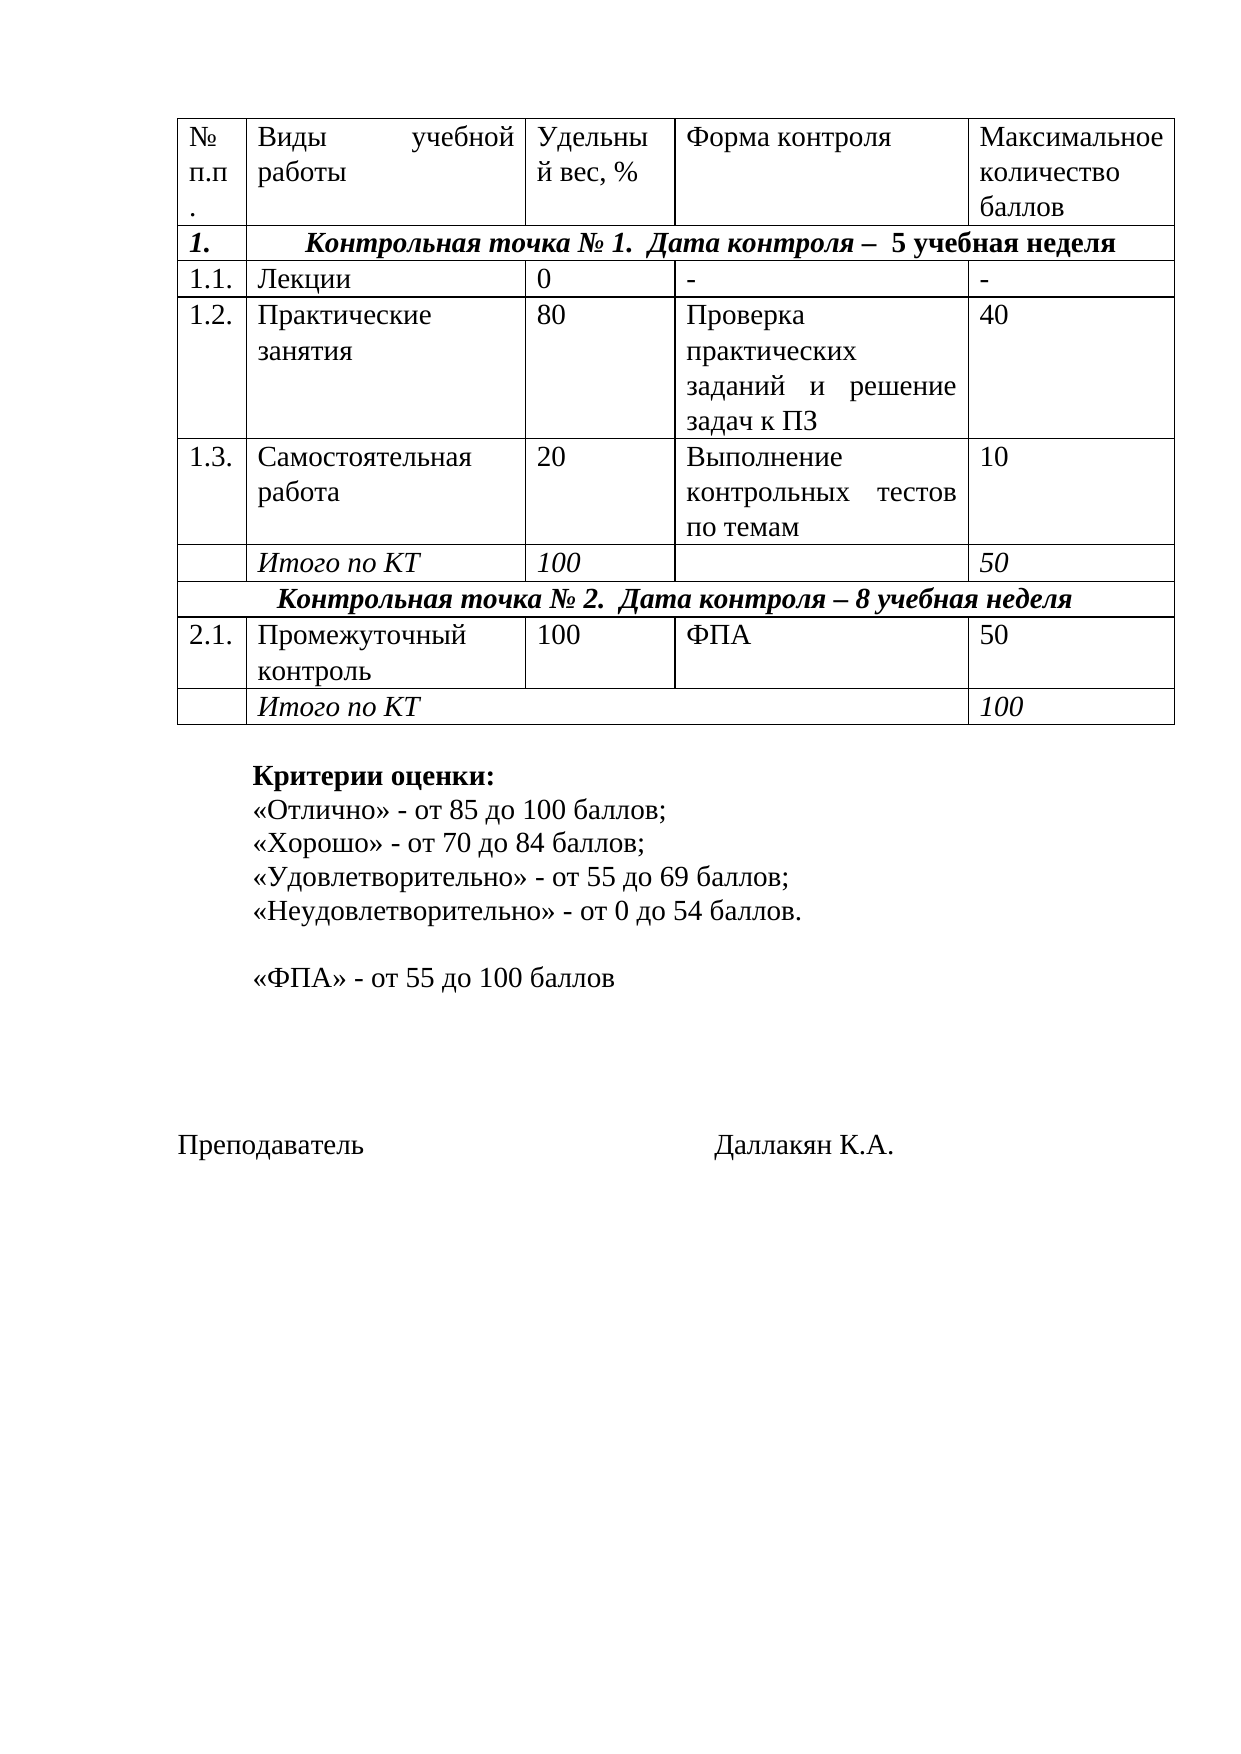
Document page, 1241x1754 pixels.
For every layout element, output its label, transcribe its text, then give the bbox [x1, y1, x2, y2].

table_cell 50 [969, 618, 1174, 688]
table_cell ФПА [676, 618, 968, 688]
table_cell Практические занятия [247, 298, 525, 438]
table_cell 100 [526, 545, 674, 581]
table_cell - [676, 261, 968, 296]
table_cell Контрольная точка № 1. Дата контроля – 5 учебная неделя [247, 226, 1174, 260]
text «Неудовлетворительно» - от 0 до 54 баллов. [177, 893, 1152, 926]
table_header Виды учебной работы [247, 119, 525, 224]
table_cell 50 [969, 545, 1174, 581]
text «ФПА» - от 55 до 100 баллов [177, 960, 1152, 993]
table_cell 1.3. [178, 439, 246, 544]
table_cell Самостоятельная работа [247, 439, 525, 544]
table_cell 2.1. [178, 618, 246, 688]
table_cell 80 [526, 298, 674, 438]
text «Удовлетворительно» - от 55 до 69 баллов; [177, 859, 1152, 893]
table_cell 100 [526, 618, 674, 688]
table_cell [178, 689, 246, 724]
table_cell Проверка практических заданий и решение задач к ПЗ [676, 298, 968, 438]
text Критерии оценки: [177, 758, 1152, 792]
table_cell Итого по КТ [247, 689, 968, 724]
table_cell Итого по КТ [247, 545, 525, 581]
table_header Удельный вес, % [526, 119, 674, 224]
table_header Максимальное количество баллов [969, 119, 1174, 224]
table_cell 1. [178, 226, 246, 260]
table_cell - [969, 261, 1174, 296]
table_cell Промежуточный контроль [247, 618, 525, 688]
text Преподаватель Даллакян К.А. [177, 1127, 1152, 1161]
table_cell Выполнение контрольных тестов по темам [676, 439, 968, 544]
table_cell 1.1. [178, 261, 246, 296]
table_cell 100 [969, 689, 1174, 724]
table_cell 40 [969, 298, 1174, 438]
table_cell 10 [969, 439, 1174, 544]
text «Отлично» - от 85 до 100 баллов; [177, 792, 1152, 826]
table_cell Лекции [247, 261, 525, 296]
table_header Форма контроля [676, 119, 968, 224]
table_cell 20 [526, 439, 674, 544]
table_cell 1.2. [178, 298, 246, 438]
table_header № п.п. [178, 119, 246, 224]
table_cell Контрольная точка № 2. Дата контроля – 8 учебная неделя [178, 582, 1174, 616]
table_cell [178, 545, 246, 581]
table_cell 0 [526, 261, 674, 296]
table_cell [676, 545, 968, 581]
text «Хорошо» - от 70 до 84 баллов; [177, 826, 1152, 859]
